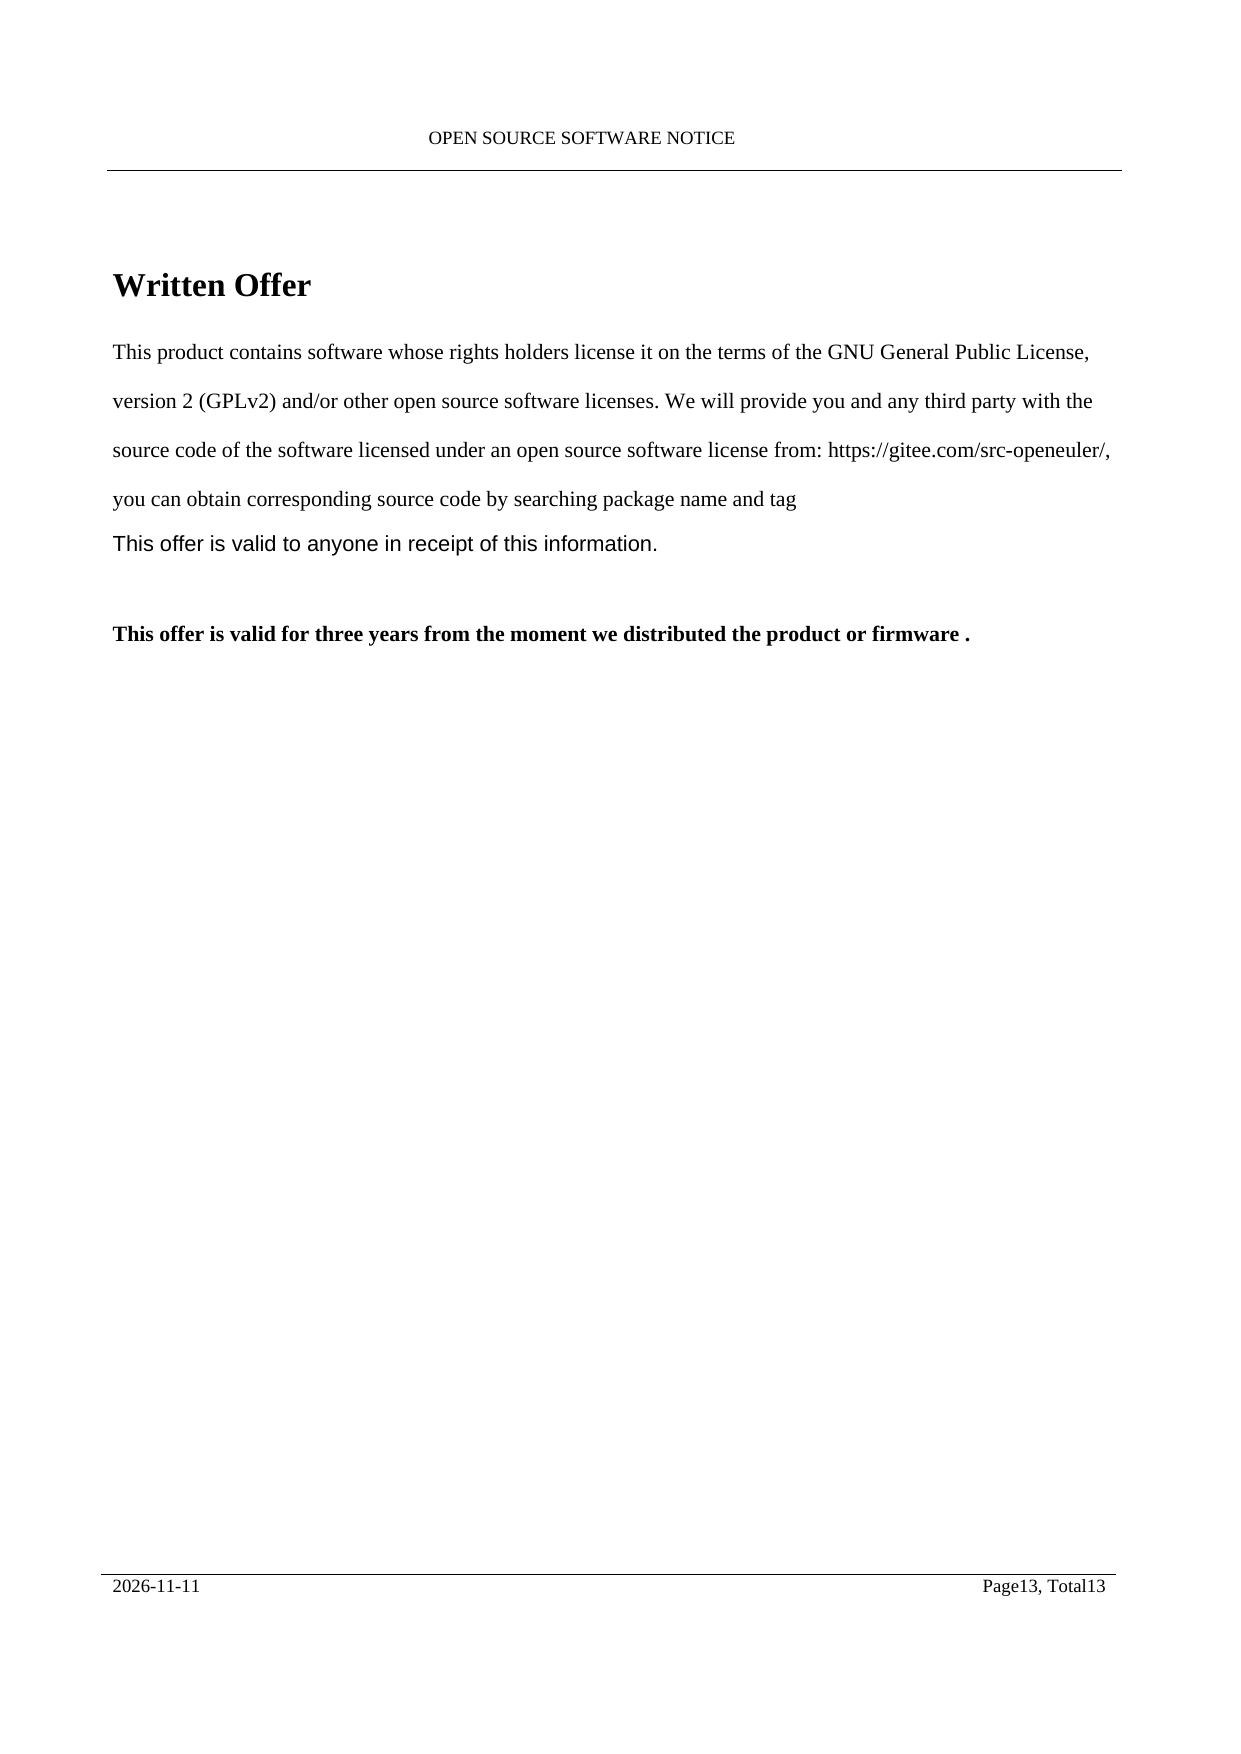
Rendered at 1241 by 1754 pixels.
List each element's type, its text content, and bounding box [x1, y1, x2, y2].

text This offer is valid for three years from the moment we distributed the product or firmware . [112, 617, 1128, 650]
text This offer is valid to anyone in receipt of this information. [112, 527, 1128, 559]
text This product contains software whose rights holders license it on the terms of the GNU General Public License, version 2 (GPLv2) and/or other open source software licenses. We will provide you and any third party with the source code of the software licensed under an open source software license from: https://gitee.com/src-openeuler/, you can obtain corresponding source code by searching package name and tag [112, 336, 1128, 514]
text Written Offer [112, 251, 1128, 316]
